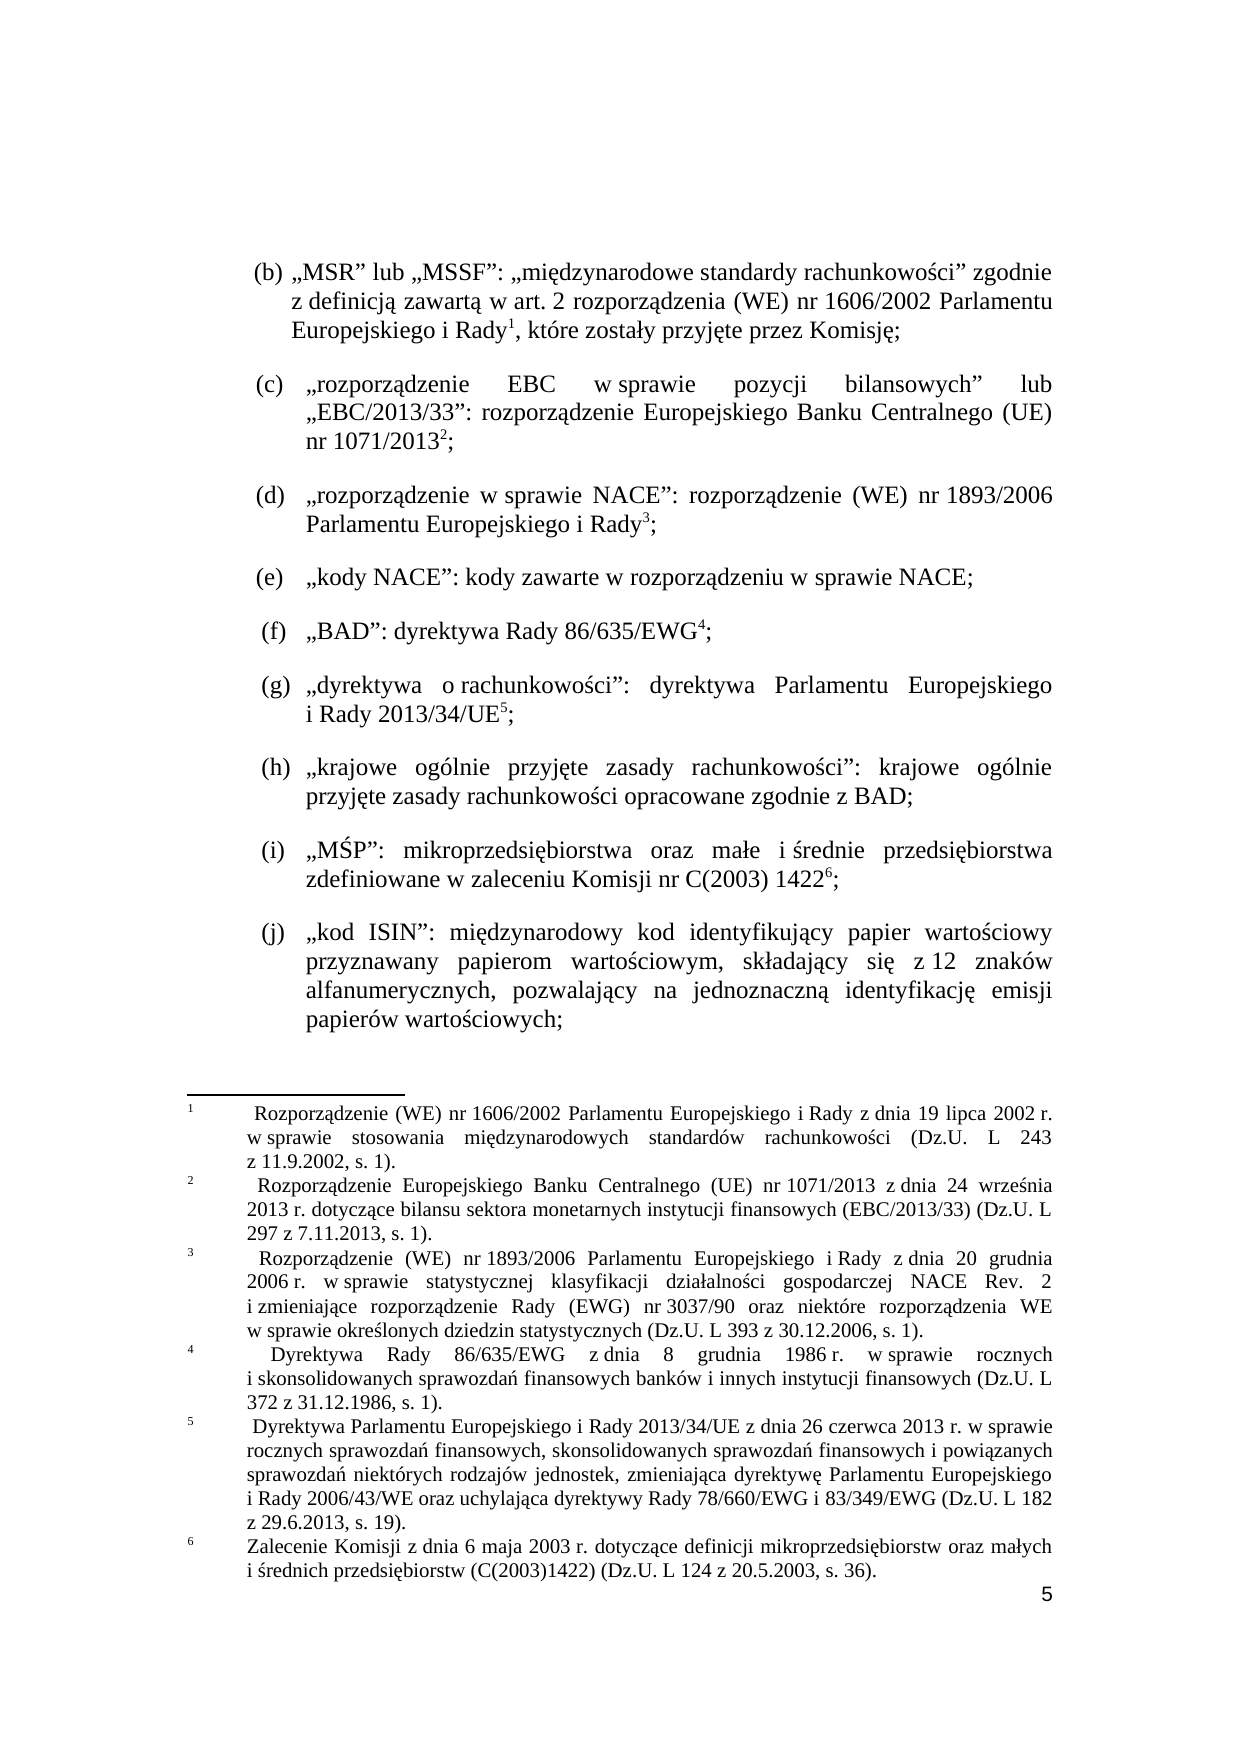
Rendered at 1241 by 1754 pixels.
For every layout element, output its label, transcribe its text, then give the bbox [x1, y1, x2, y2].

list „BAD”: dyrektywa Rady 86/635/EWG; [261, 616, 1053, 645]
list „kod ISIN”: międzynarodowy kod identyfikujący papier wartościowy przyznawany papierom wartościowym, składający się z 12 znaków alfanumerycznych, pozwalający na jednoznaczną identyfikację emisji papierów wartościowych; [261, 917, 1053, 1032]
list „dyrektywa o rachunkowości”: dyrektywa Parlamentu Europejskiego i Rady 2013/34/UE; [261, 670, 1053, 727]
list „krajowe ogólnie przyjęte zasady rachunkowości”: krajowe ogólnie przyjęte zasady rachunkowości opracowane zgodnie z BAD; [261, 752, 1053, 810]
list „kody NACE”: kody zawarte w rozporządzeniu w sprawie NACE; [256, 562, 1053, 591]
list „rozporządzenie w sprawie NACE”: rozporządzenie (WE) nr 1893/2006 Parlamentu Europejskiego i Rady; [256, 480, 1053, 537]
list „MSR” lub „MSSF”: „międzynarodowe standardy rachunkowości” zgodnie z definicją zawartą w art. 2 rozporządzenia (WE) nr 1606/2002 Parlamentu Europejskiego i Rady, które zostały przyjęte przez Komisję; [253, 257, 1053, 344]
list „rozporządzenie EBC w sprawie pozycji bilansowych” lub „EBC/2013/33”: rozporządzenie Europejskiego Banku Centralnego (UE) nr 1071/2013; [256, 369, 1053, 455]
list „MŚP”: mikroprzedsiębiorstwa oraz małe i średnie przedsiębiorstwa zdefiniowane w zaleceniu Komisji nr C(2003) 1422; [261, 835, 1053, 892]
